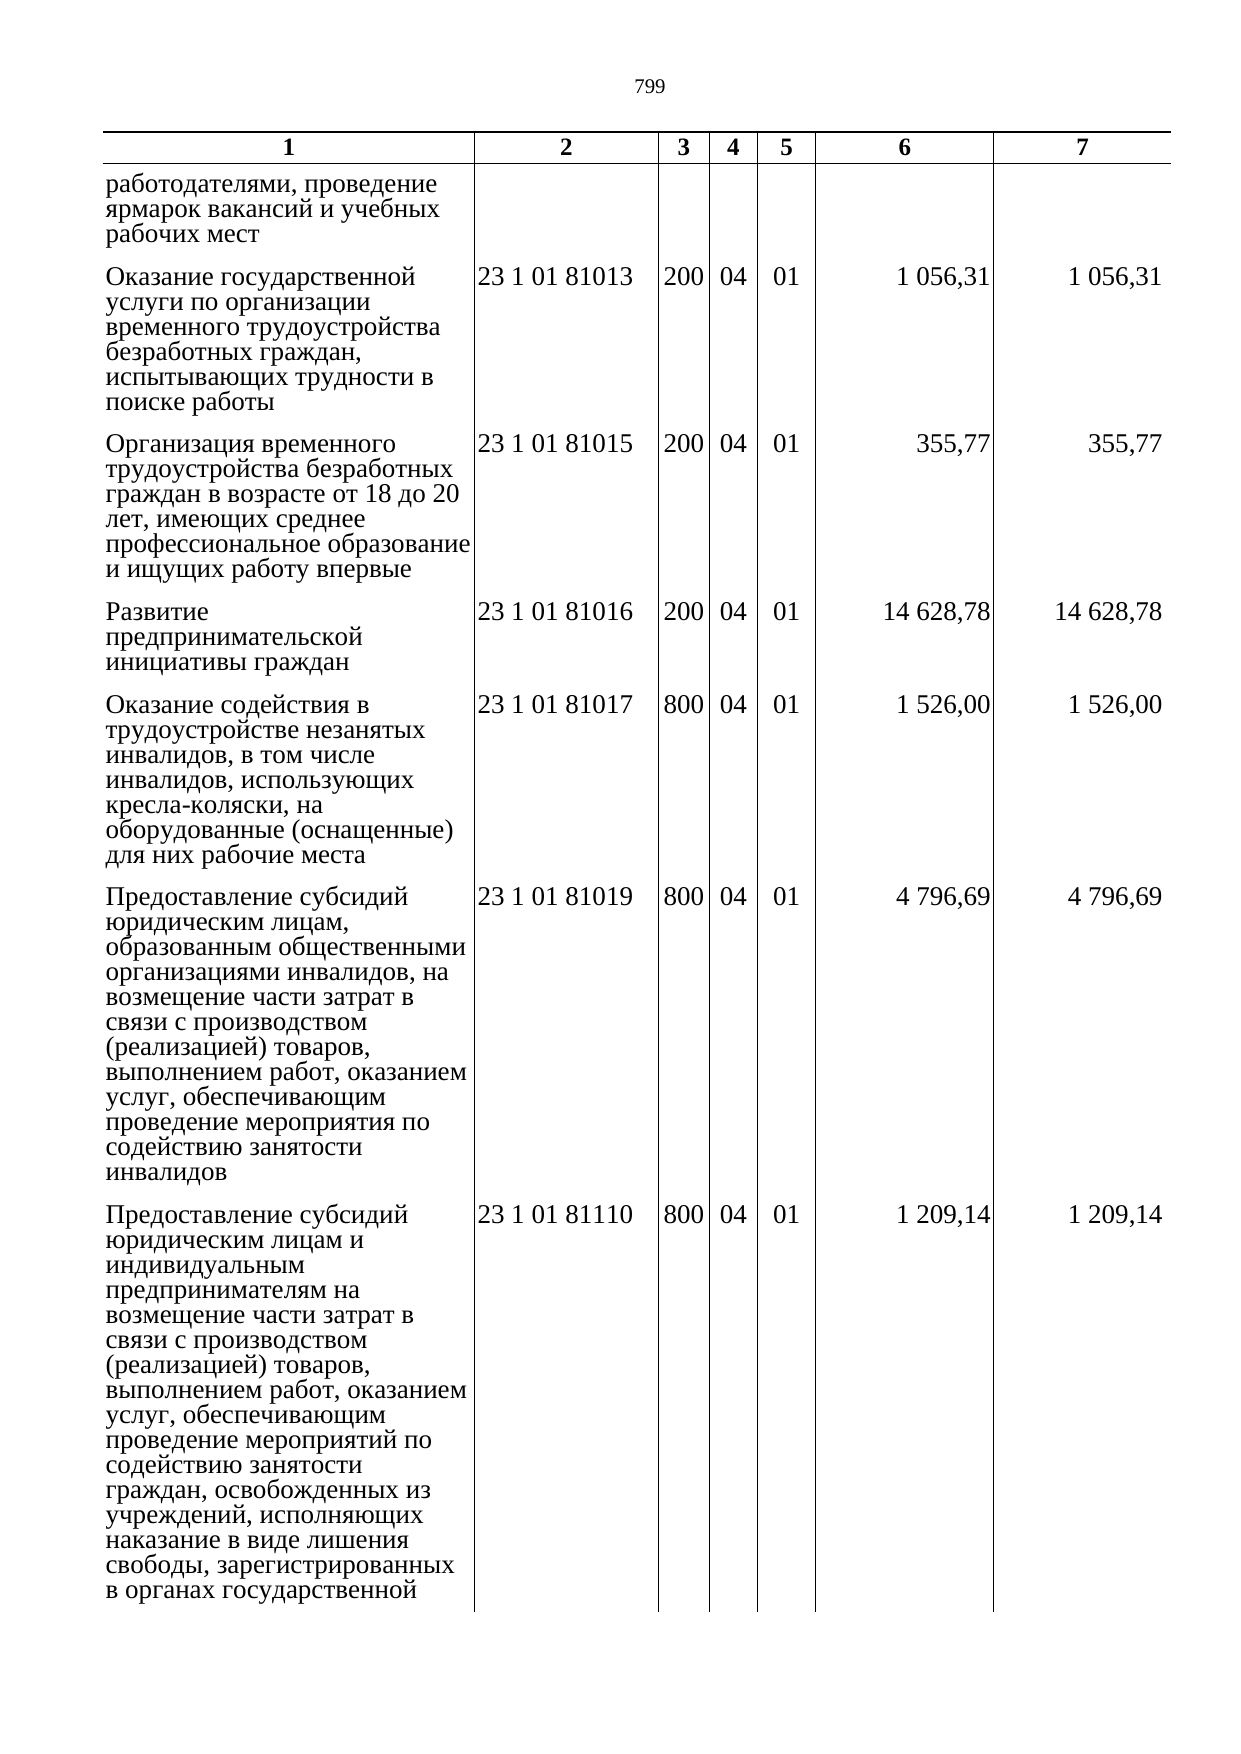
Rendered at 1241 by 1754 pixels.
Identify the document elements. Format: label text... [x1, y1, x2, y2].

table_header 2 [475, 133, 658, 163]
table_header 6 [816, 133, 993, 163]
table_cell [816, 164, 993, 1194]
table_header 7 [994, 133, 1171, 163]
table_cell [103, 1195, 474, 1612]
table_header 3 [659, 133, 709, 163]
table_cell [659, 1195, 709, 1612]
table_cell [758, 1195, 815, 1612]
table_header 5 [758, 133, 815, 163]
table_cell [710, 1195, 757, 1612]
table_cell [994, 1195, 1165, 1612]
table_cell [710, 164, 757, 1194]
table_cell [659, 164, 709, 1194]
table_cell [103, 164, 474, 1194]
table_header 4 [710, 133, 757, 163]
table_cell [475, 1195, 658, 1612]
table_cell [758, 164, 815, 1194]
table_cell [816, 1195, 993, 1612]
table_header 1 [103, 133, 474, 163]
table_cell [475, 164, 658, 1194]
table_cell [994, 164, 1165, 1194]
